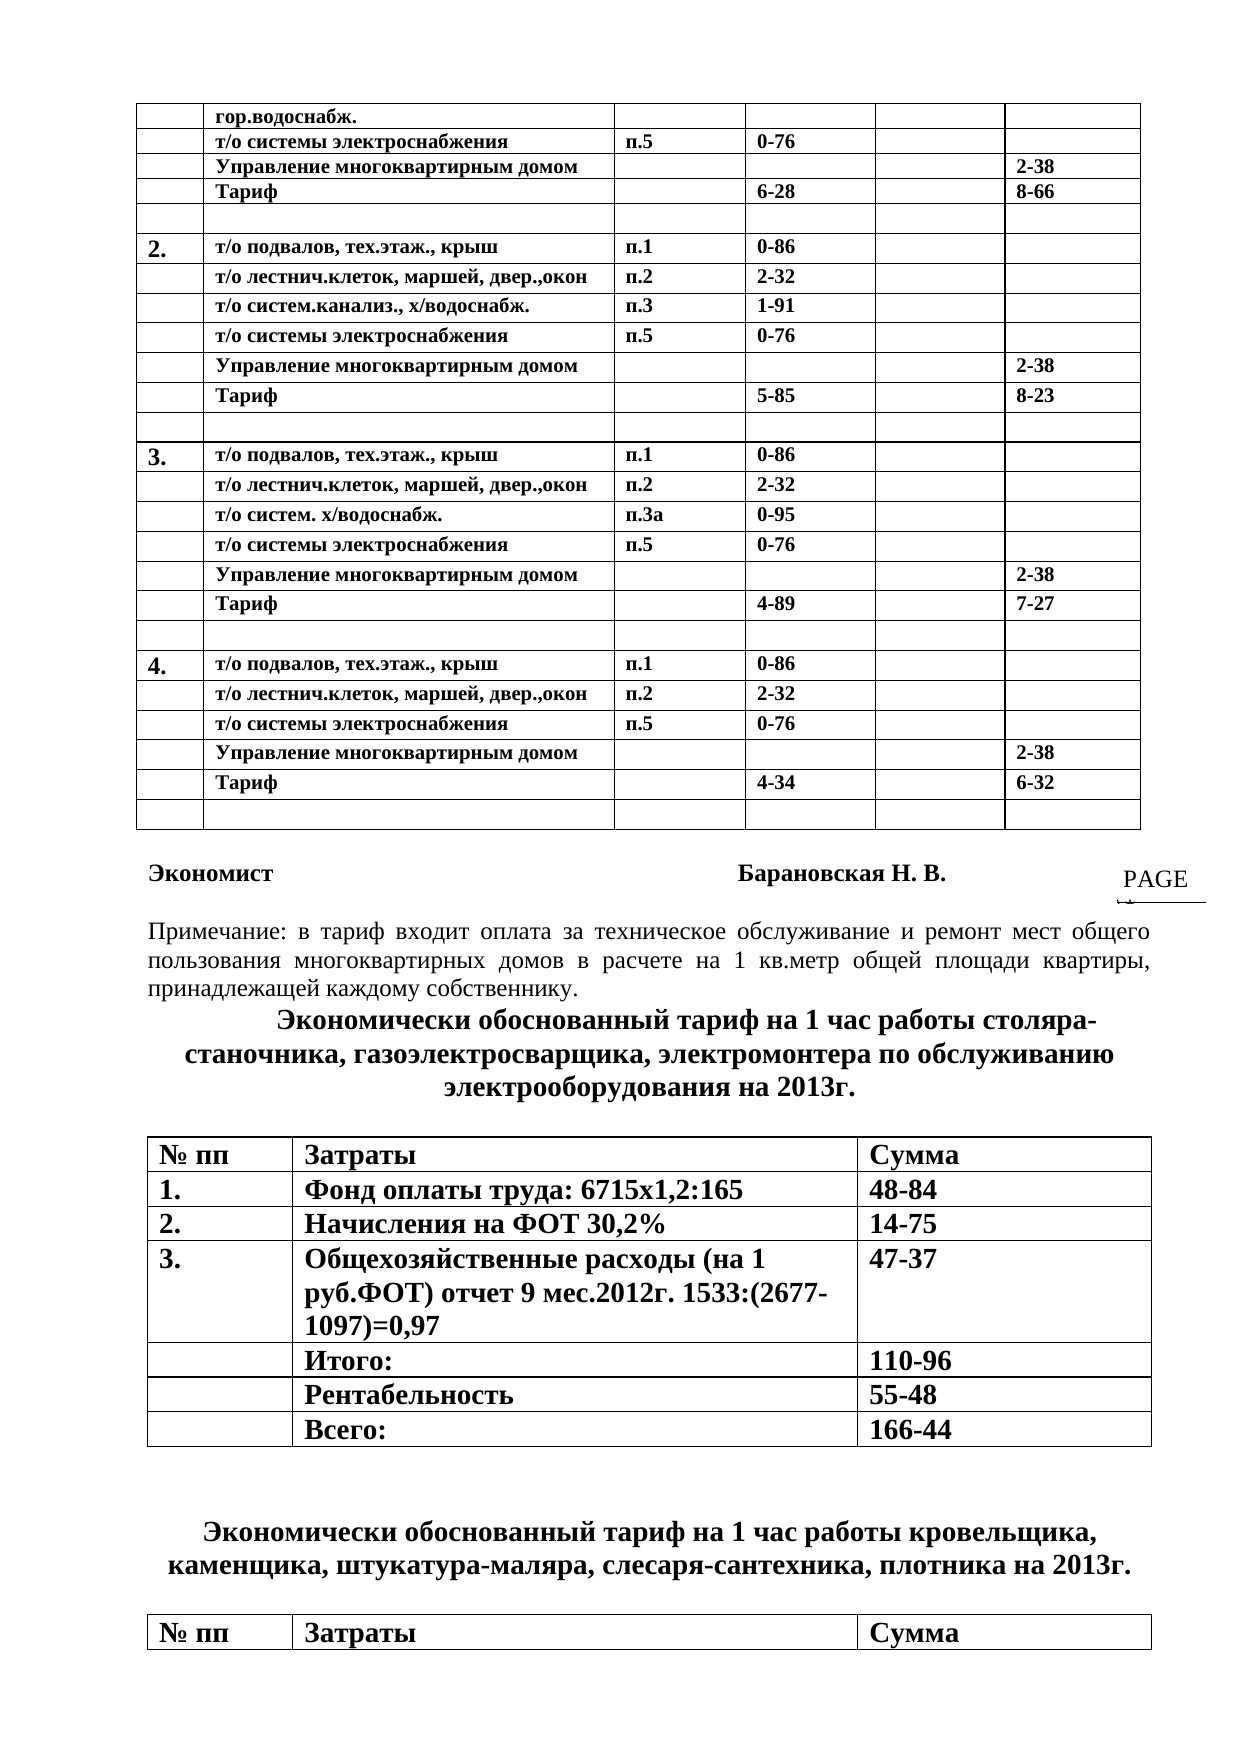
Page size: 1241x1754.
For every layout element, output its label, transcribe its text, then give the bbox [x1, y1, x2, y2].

table_cell Тариф [204, 591, 614, 620]
table_cell [137, 294, 203, 322]
table_cell [148, 1343, 292, 1376]
table_cell [876, 154, 1004, 178]
table_cell [137, 621, 203, 650]
table_cell [137, 413, 203, 441]
table_cell [876, 323, 1004, 352]
table_cell [876, 621, 1004, 650]
table_cell [1006, 532, 1140, 561]
table_cell [137, 770, 203, 799]
table_cell [137, 800, 203, 829]
table_cell [137, 562, 203, 590]
table_cell п.2 [615, 264, 745, 292]
table_cell т/о системы электроснабжения [204, 323, 614, 352]
table_cell п.2 [615, 681, 745, 709]
text Экономически обоснованный тариф на 1 час работы столяра-станочника, газоэлектросварщика, электромонтера по обслуживанию электрооборудования на 2013г. [148, 1002, 1152, 1103]
table_cell [1006, 651, 1140, 680]
table_cell 110-96 [858, 1343, 1151, 1376]
table_cell т/о подвалов, тех.этаж., крыш [204, 234, 614, 263]
table_cell [876, 413, 1004, 441]
table_cell [148, 1412, 292, 1446]
table_cell Тариф [204, 770, 614, 799]
table_cell [148, 1378, 292, 1411]
table_cell 2. [137, 234, 203, 263]
table_cell 166-44 [858, 1412, 1151, 1446]
table_cell [876, 179, 1004, 203]
text Экономист Барановская Н. В. [148, 858, 1152, 887]
table_cell [137, 204, 203, 233]
table_cell 8-23 [1006, 383, 1140, 412]
table_cell [746, 562, 875, 590]
table_cell [1006, 234, 1140, 263]
table_cell Тариф [204, 179, 614, 203]
table_cell [876, 472, 1004, 501]
table_cell [876, 502, 1004, 531]
table_cell п.5 [615, 129, 745, 153]
table_cell 8-66 [1006, 179, 1140, 203]
table_cell п.3а [615, 502, 745, 531]
table_cell [615, 204, 745, 233]
table_cell 0-86 [746, 443, 875, 471]
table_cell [204, 104, 614, 128]
table_cell [137, 711, 203, 739]
table_cell [137, 532, 203, 561]
table_cell 2-38 [1006, 154, 1140, 178]
table_cell [204, 204, 614, 233]
table_cell [876, 681, 1004, 709]
table_cell 4-89 [746, 591, 875, 620]
table_cell [137, 154, 203, 178]
table_cell 2-38 [1006, 562, 1140, 590]
table_cell 0-86 [746, 651, 875, 680]
table_cell [1006, 323, 1140, 352]
table_cell т/о лестнич.клеток, маршей, двер.,окон [204, 264, 614, 292]
table_cell [204, 413, 614, 441]
table_cell т/о лестнич.клеток, маршей, двер.,окон [204, 472, 614, 501]
table_cell [1006, 800, 1140, 829]
table_header Сумма [858, 1138, 1151, 1171]
table_cell 0-76 [746, 711, 875, 739]
table_cell 7-27 [1006, 591, 1140, 620]
table_header № пп [148, 1615, 292, 1649]
table_header Сумма [858, 1615, 1151, 1649]
table_cell п.2 [615, 472, 745, 501]
table_cell 3. [137, 443, 203, 471]
table_cell [1006, 681, 1140, 709]
table_cell 2-32 [746, 472, 875, 501]
table_cell [876, 353, 1004, 382]
table_cell [615, 621, 745, 650]
table_cell [1006, 711, 1140, 739]
table_cell 0-43 [746, 104, 875, 128]
table_cell 14-75 [858, 1207, 1151, 1240]
table_cell [137, 472, 203, 501]
table_cell [876, 204, 1004, 233]
table_cell п.5 [615, 323, 745, 352]
table_cell [876, 264, 1004, 292]
table_cell п.1 [615, 443, 745, 471]
table_cell [1006, 104, 1140, 128]
table_cell [615, 154, 745, 178]
table_cell п.1 [615, 651, 745, 680]
table_cell Итого: [293, 1343, 857, 1376]
table_cell [615, 800, 745, 829]
table_cell [746, 413, 875, 441]
table_cell т/о системы электроснабжения [204, 129, 614, 153]
table_cell 2. [148, 1207, 292, 1240]
table_cell [137, 591, 203, 620]
table_cell [137, 264, 203, 292]
table_cell 4-34 [746, 770, 875, 799]
table_cell [137, 502, 203, 531]
table_cell т/о лестнич.клеток, маршей, двер.,окон [204, 681, 614, 709]
table_cell 0-86 [746, 234, 875, 263]
table_cell [1006, 294, 1140, 322]
table_cell [1006, 502, 1140, 531]
table_header Затраты [293, 1615, 857, 1649]
table_cell т/о систем.канализ., х/водоснабж. [204, 294, 614, 322]
table_cell [746, 204, 875, 233]
table_cell Управление многоквартирным домом [204, 353, 614, 382]
table_cell [615, 562, 745, 590]
table_cell т/о системы электроснабжения [204, 711, 614, 739]
table_cell Рентабельность [293, 1378, 857, 1411]
table_cell 2-32 [746, 681, 875, 709]
table_cell [876, 591, 1004, 620]
table_cell [615, 591, 745, 620]
table_cell [1006, 129, 1140, 153]
table_cell Управление многоквартирным домом [204, 740, 614, 769]
table_cell т/о систем. х/водоснабж. [204, 502, 614, 531]
table_cell Управление многоквартирным домом [204, 154, 614, 178]
table_cell [746, 740, 875, 769]
table_cell 4. [137, 651, 203, 680]
table_cell [876, 294, 1004, 322]
table_cell [137, 353, 203, 382]
table_cell Тариф [204, 383, 614, 412]
table_cell т/о системы электроснабжения [204, 532, 614, 561]
table_cell 48-84 [858, 1172, 1151, 1206]
table_header Затраты [293, 1138, 857, 1171]
text Примечание: в тариф входит оплата за техническое обслуживание и ремонт мест общего пользования многоквартирных домов в расчете на 1 кв.метр общей площади квартиры, принадлежащей каждому собственнику. [148, 916, 1152, 1002]
table_cell [876, 234, 1004, 263]
table_cell п.5 [615, 711, 745, 739]
table_cell 0-95 [746, 502, 875, 531]
table_cell [137, 323, 203, 352]
table_cell 2-38 [1006, 740, 1140, 769]
table_cell [1006, 413, 1140, 441]
table_cell Начисления на ФОТ 30,2% [293, 1207, 857, 1240]
table_cell 0-76 [746, 129, 875, 153]
table_cell [746, 154, 875, 178]
table_cell [876, 443, 1004, 471]
table_cell Фонд оплаты труда: 6715х1,2:165 [293, 1172, 857, 1206]
table_cell 47-37 [858, 1241, 1151, 1342]
table_cell 6-32 [1006, 770, 1140, 799]
table_cell [1006, 472, 1140, 501]
table_cell 3. [148, 1241, 292, 1342]
table_cell [876, 532, 1004, 561]
table_cell [876, 562, 1004, 590]
table_cell 1. [148, 1172, 292, 1206]
table_cell [1006, 204, 1140, 233]
table_cell [876, 770, 1004, 799]
table_cell [1006, 621, 1140, 650]
table_cell п.3 [615, 294, 745, 322]
table_cell [137, 681, 203, 709]
table_cell [876, 383, 1004, 412]
table_cell [746, 353, 875, 382]
table_cell [1006, 443, 1140, 471]
table_cell [876, 651, 1004, 680]
table_cell 0-76 [746, 323, 875, 352]
table_cell п.4 [615, 104, 745, 128]
table_cell п.1 [615, 234, 745, 263]
table_cell 2-32 [746, 264, 875, 292]
table_cell [876, 129, 1004, 153]
table_cell Управление многоквартирным домом [204, 562, 614, 590]
table_cell 5-85 [746, 383, 875, 412]
table_cell [1006, 264, 1140, 292]
table_cell [137, 129, 203, 153]
table_cell 1-91 [746, 294, 875, 322]
table_cell т/о подвалов, тех.этаж., крыш [204, 443, 614, 471]
table_cell [615, 740, 745, 769]
table_cell [876, 104, 1004, 128]
table_cell [876, 800, 1004, 829]
table_cell [137, 104, 203, 128]
table_cell [137, 179, 203, 203]
table_cell Всего: [293, 1412, 857, 1446]
table_cell [746, 800, 875, 829]
table_cell [137, 383, 203, 412]
table_cell [137, 740, 203, 769]
table_cell 55-48 [858, 1378, 1151, 1411]
table_cell [876, 711, 1004, 739]
table_cell 0-76 [746, 532, 875, 561]
table_cell [615, 413, 745, 441]
table_cell 6-28 [746, 179, 875, 203]
table_cell п.5 [615, 532, 745, 561]
table_cell [876, 740, 1004, 769]
table_cell Общехозяйственные расходы (на 1 руб.ФОТ) отчет 9 мес.2012г. 1533:(2677-1097)=0,97 [293, 1241, 857, 1342]
text Экономически обоснованный тариф на 1 час работы кровельщика, каменщика, штукатура-маляра, слесаря-сантехника, плотника на 2013г. [148, 1514, 1152, 1581]
table_cell [204, 800, 614, 829]
table_cell 2-38 [1006, 353, 1140, 382]
table_cell т/о подвалов, тех.этаж., крыш [204, 651, 614, 680]
table_cell [204, 621, 614, 650]
table_cell [615, 179, 745, 203]
table_header № пп [148, 1138, 292, 1171]
table_cell [615, 353, 745, 382]
table_cell [615, 770, 745, 799]
table_cell [746, 621, 875, 650]
table_cell [615, 383, 745, 412]
